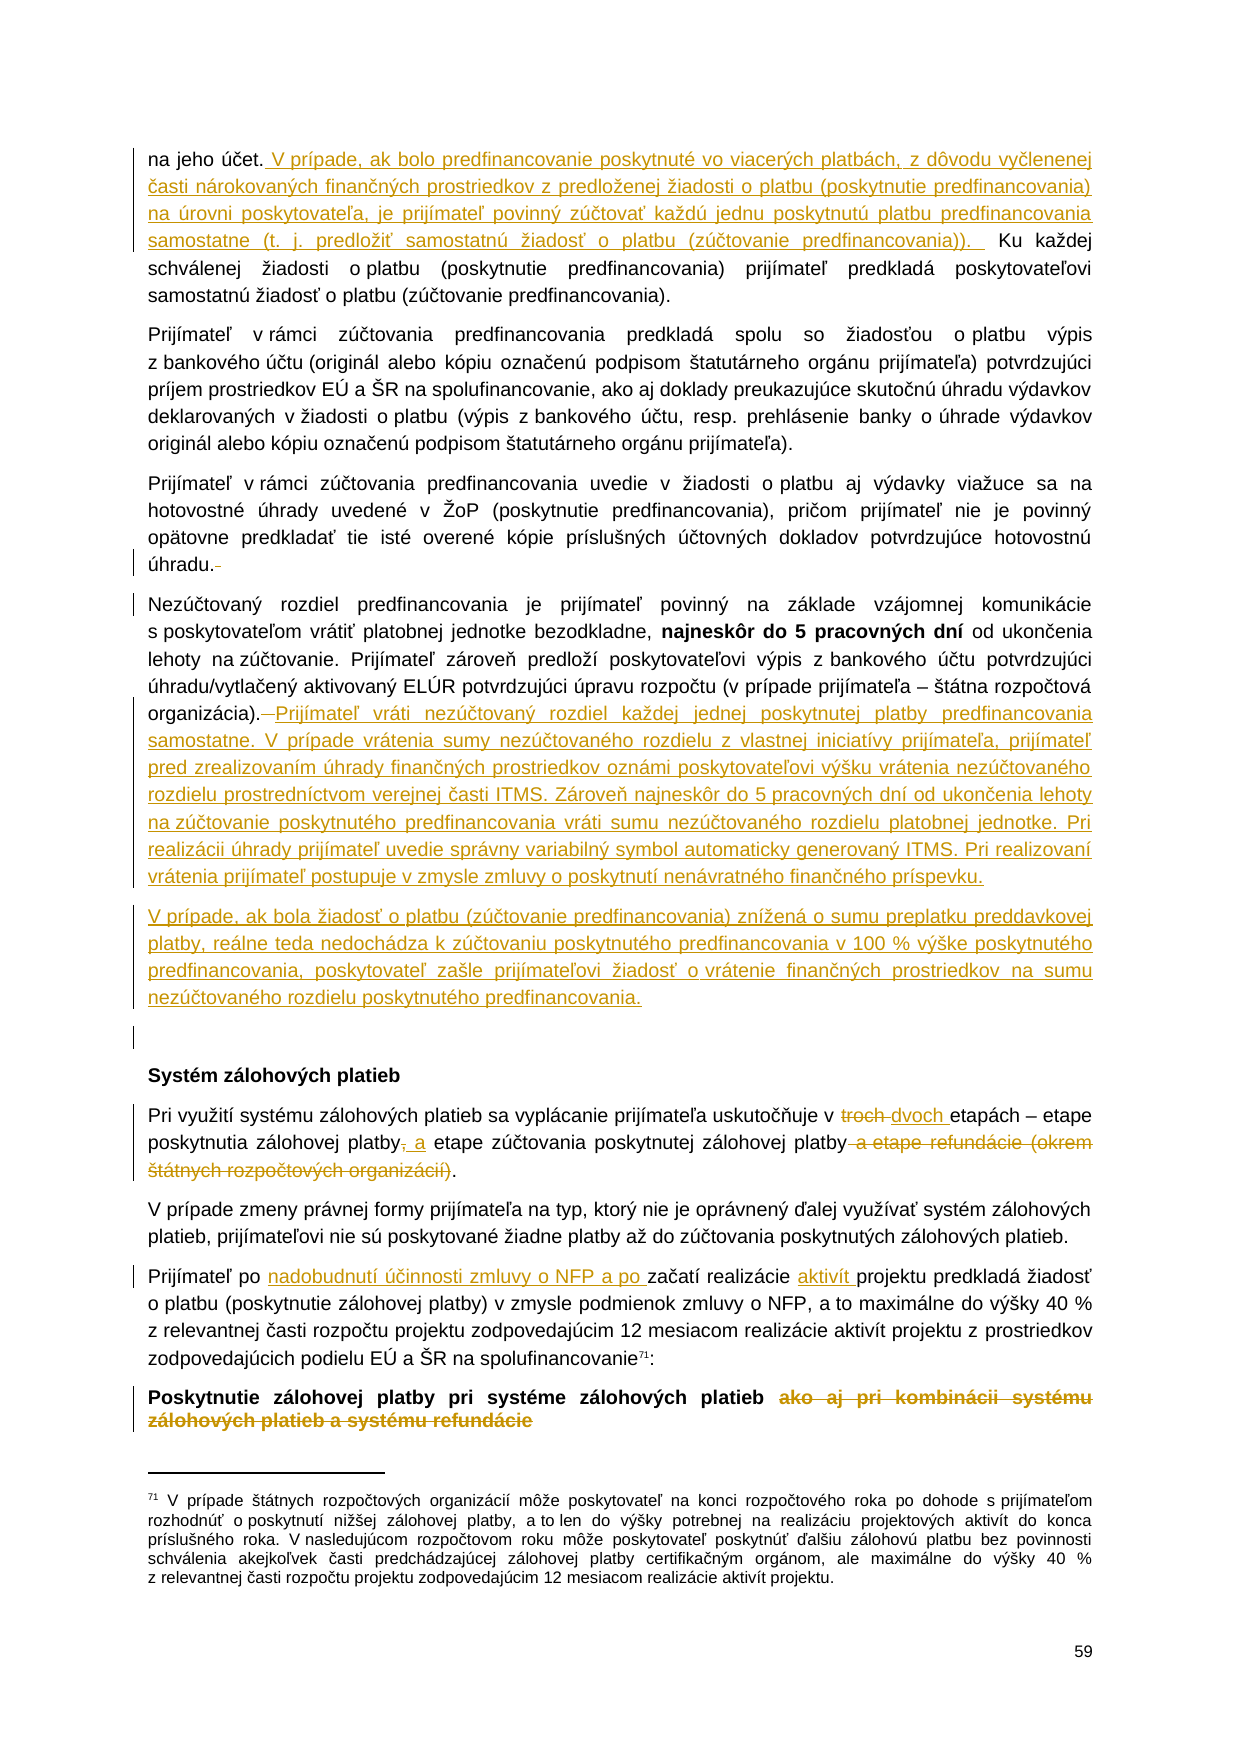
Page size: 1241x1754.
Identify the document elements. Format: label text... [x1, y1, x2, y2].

text Poskytnutie zálohovej platby pri systéme zálohových platieb [148, 1386, 1092, 1432]
text Nezúčtovaný rozdiel predfinancovania je prijímateľ povinný na základe vzájomnej komunikácie s poskytovateľom vrátiť platobnej jednotke bezodkladne, najneskôr do 5 pracovných dní od ukončenia lehoty na zúčtovanie. Prijímateľ zároveň predloží poskytovateľovi výpis z bankového účtu potvrdzujúci úhradu/vytlačený aktivovaný ELÚR potvrdzujúci úpravu rozpočtu (v prípade prijímateľa – štátna rozpočtová organizácia). [148, 593, 1092, 749]
text Prijímateľ v rámci zúčtovania predfinancovania predkladá spolu so žiadosťou o platbu výpis z bankového účtu (originál alebo kópiu označenú podpisom štatutárneho orgánu prijímateľa) potvrdzujúci príjem prostriedkov EÚ a ŠR na spolufinancovanie, ako aj doklady preukazujúce skutočnú úhradu výdavkov deklarovaných v žiadosti o platbu (výpis z bankového účtu, resp. prehlásenie banky o úhrade výdavkov originál alebo kópiu označenú podpisom štatutárneho orgánu prijímateľa). [148, 323, 1092, 455]
text V prípade zmeny právnej formy prijímateľa na typ, ktorý nie je oprávnený ďalej využívať systém zálohových platieb, prijímateľovi nie sú poskytované žiadne platby až do zúčtovania poskytnutých zálohových platieb. [148, 1198, 1092, 1248]
text Prijímateľ po začatí realizácie projektu predkladá žiadosť o platbu (poskytnutie zálohovej platby) v zmysle podmienok zmluvy o NFP, a to maximálne do výšky 40 % z relevantnej časti rozpočtu projektu zodpovedajúcim 12 mesiacom realizácie aktivít projektu z prostriedkov zodpovedajúcich podielu EÚ a ŠR na spolufinancovanie: [148, 1265, 1092, 1369]
text Prijímateľ v rámci zúčtovania predfinancovania uvedie v žiadosti o platbu aj výdavky viažuce sa na hotovostné úhrady uvedené v ŽoP (poskytnutie predfinancovania), pričom prijímateľ nie je povinný opätovne predkladať tie isté overené kópie príslušných účtovných dokladov potvrdzujúce hotovostnú úhradu. [148, 472, 1092, 576]
text Nezúčtovaný rozdiel predfinancovania je prijímateľ povinný na základe vzájomnej komunikácie s poskytovateľom vrátiť platobnej jednotke bezodkladne, najneskôr do 5 pracovných dní od ukončenia lehoty na zúčtovanie. Prijímateľ zároveň predloží poskytovateľovi výpis z bankového účtu potvrdzujúci úhradu/vytlačený aktivovaný ELÚR potvrdzujúci úpravu rozpočtu (v prípade prijímateľa – štátna rozpočtová organizácia). [148, 859, 1092, 888]
text Nezúčtovaný rozdiel predfinancovania je prijímateľ povinný na základe vzájomnej komunikácie s poskytovateľom vrátiť platobnej jednotke bezodkladne, najneskôr do 5 pracovných dní od ukončenia lehoty na zúčtovanie. Prijímateľ zároveň predloží poskytovateľovi výpis z bankového účtu potvrdzujúci úhradu/vytlačený aktivovaný ELÚR potvrdzujúci úpravu rozpočtu (v prípade prijímateľa – štátna rozpočtová organizácia). [148, 804, 1092, 831]
text Pri využití systému zálohových platieb sa vyplácanie prijímateľa uskutočňuje v etapách – etape poskytnutia zálohovej platby etape zúčtovania poskytnutej zálohovej platby. [148, 1104, 1092, 1181]
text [148, 148, 1092, 195]
text Systém zálohových platieb [148, 1064, 1092, 1087]
